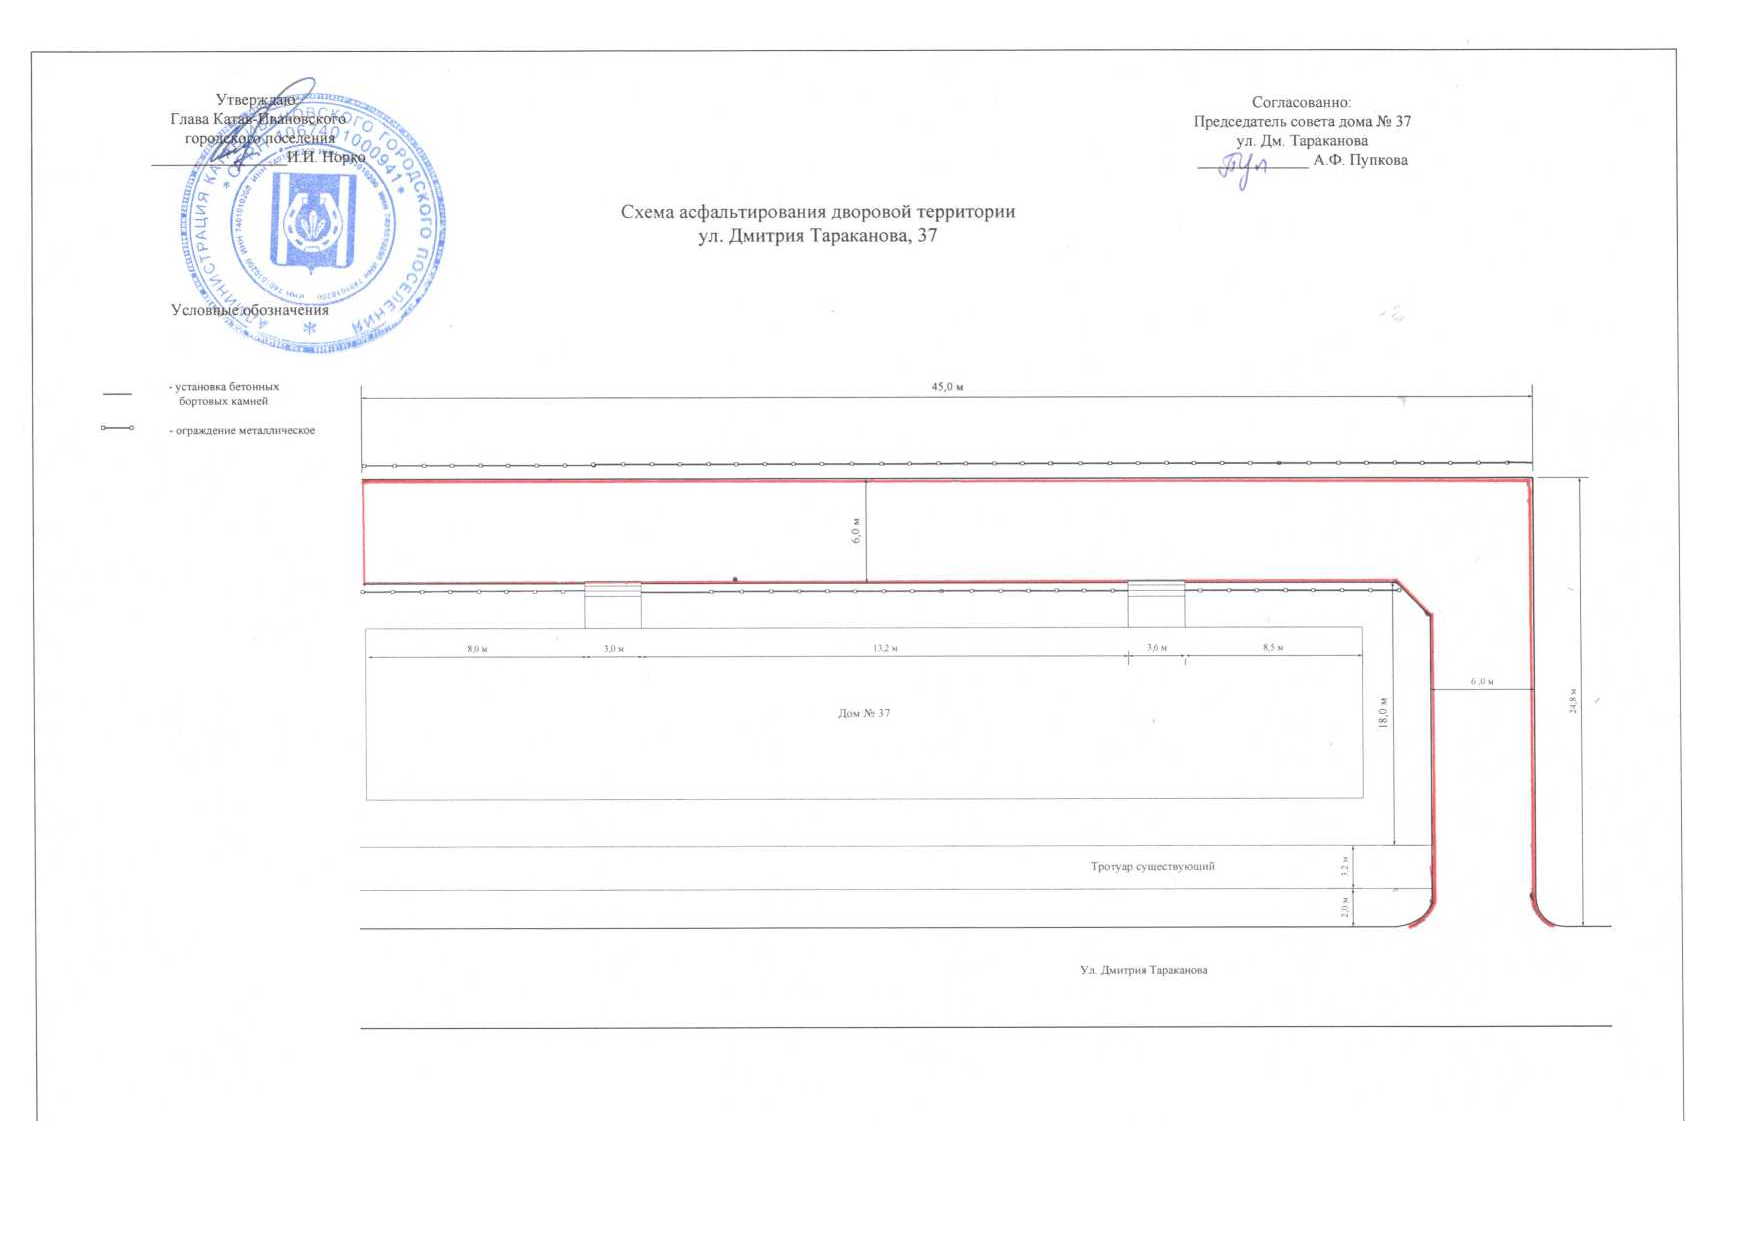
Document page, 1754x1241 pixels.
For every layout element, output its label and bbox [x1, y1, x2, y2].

picture [0, 37, 1685, 1121]
